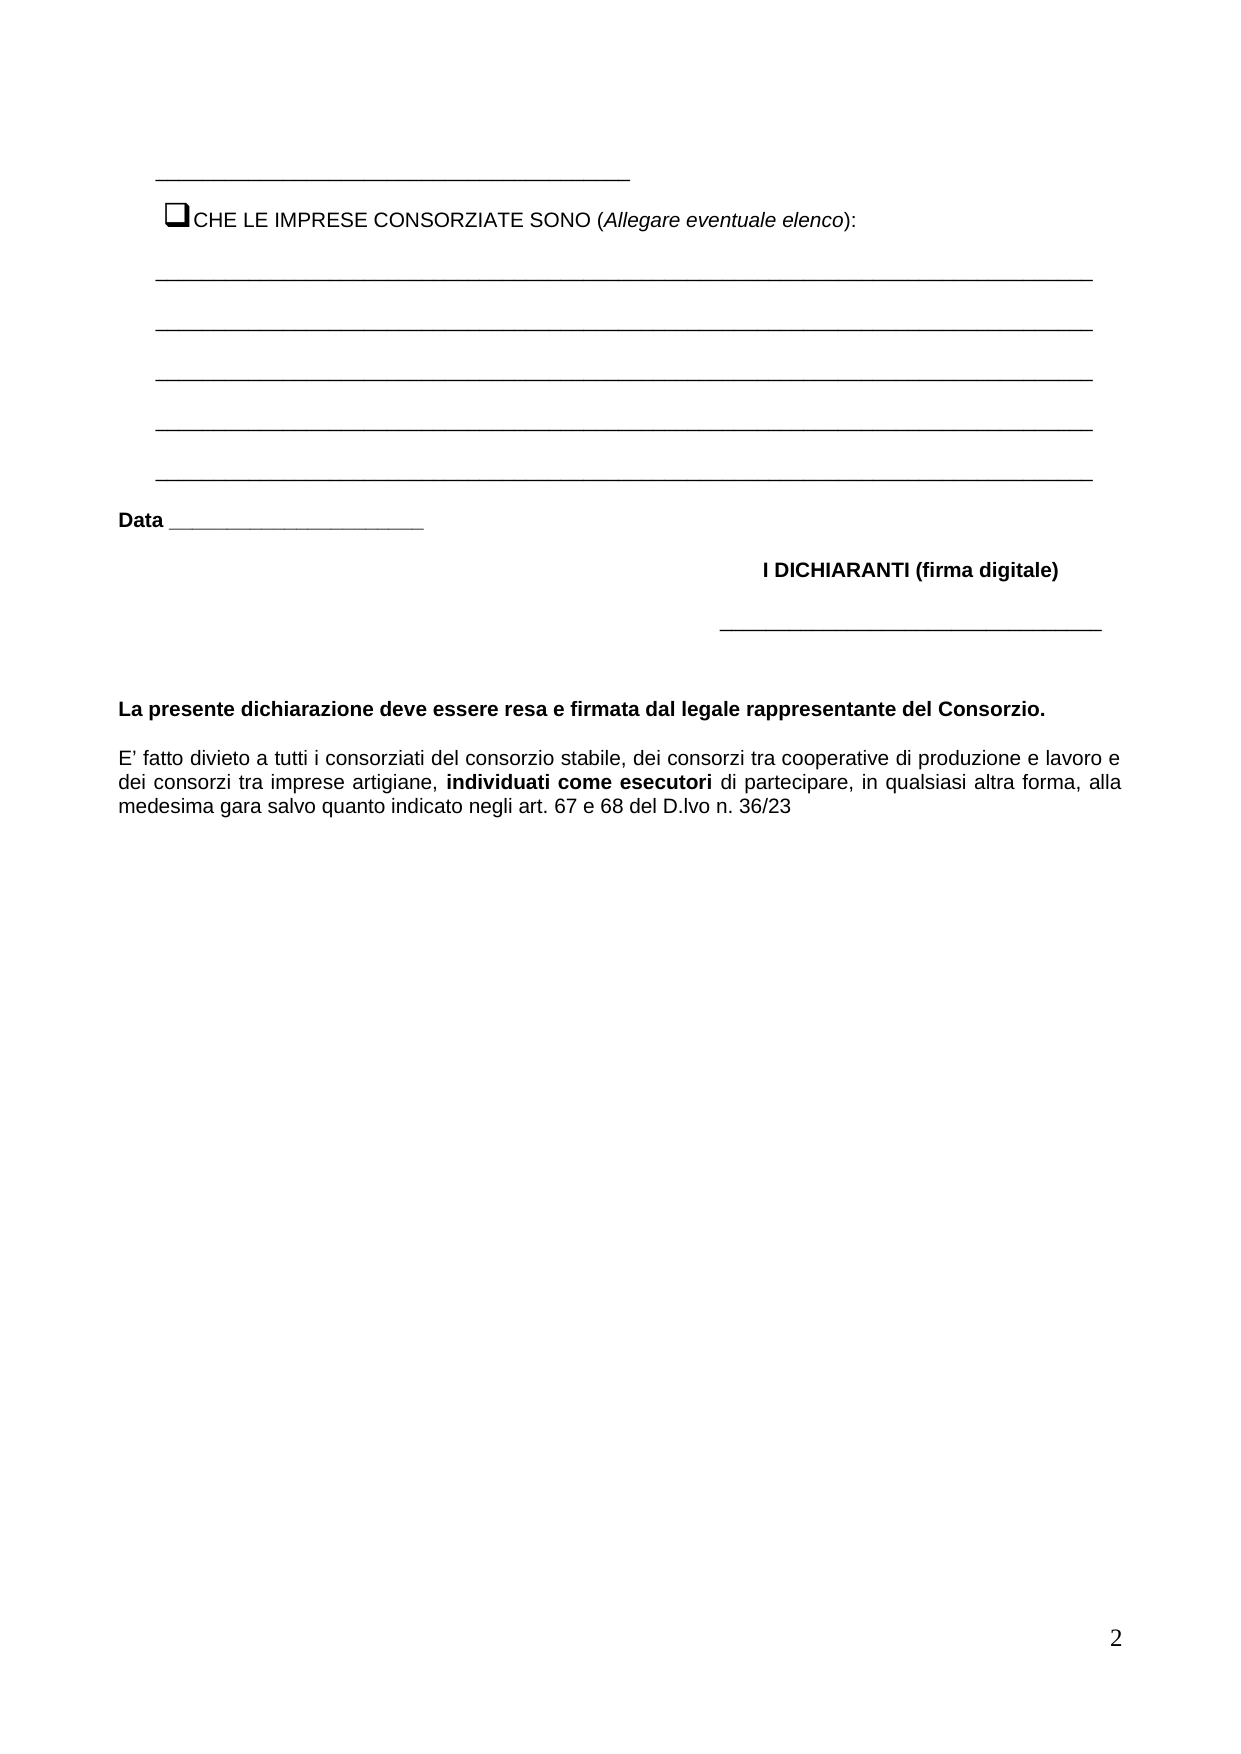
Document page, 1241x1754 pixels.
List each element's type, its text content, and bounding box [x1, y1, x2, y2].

text _________________________________________________________________________________ [156, 348, 1122, 385]
text _________________________________________________________________________________ [156, 448, 1122, 485]
text _________________________________ [699, 598, 1122, 635]
text E’ fatto divieto a tutti i consorziati del consorzio stabile, dei consorzi tra cooperative di produzione e lavoro e dei consorzi tra imprese artigiane, individuati come esecutori di partecipare, in qualsiasi altra forma, alla medesima gara salvo quanto indicato negli art. 67 e 68 del D.lvo n. 36/23 [118, 746, 1122, 817]
text _________________________________________________________________________________ [156, 248, 1122, 285]
text La presente dichiarazione deve essere resa e firmata dal legale rappresentante del Consorzio. [118, 697, 1122, 721]
text _________________________________________________________________________________ [156, 298, 1122, 335]
text I DICHIARANTI (firma digitale) [699, 548, 1122, 585]
list CHE LE IMPRESE CONSORZIATE SONO (Allegare eventuale elenco): [162, 198, 1122, 235]
text _________________________________________________________________________________ [156, 398, 1122, 435]
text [156, 148, 1122, 185]
text Data ______________________ [118, 498, 1122, 535]
